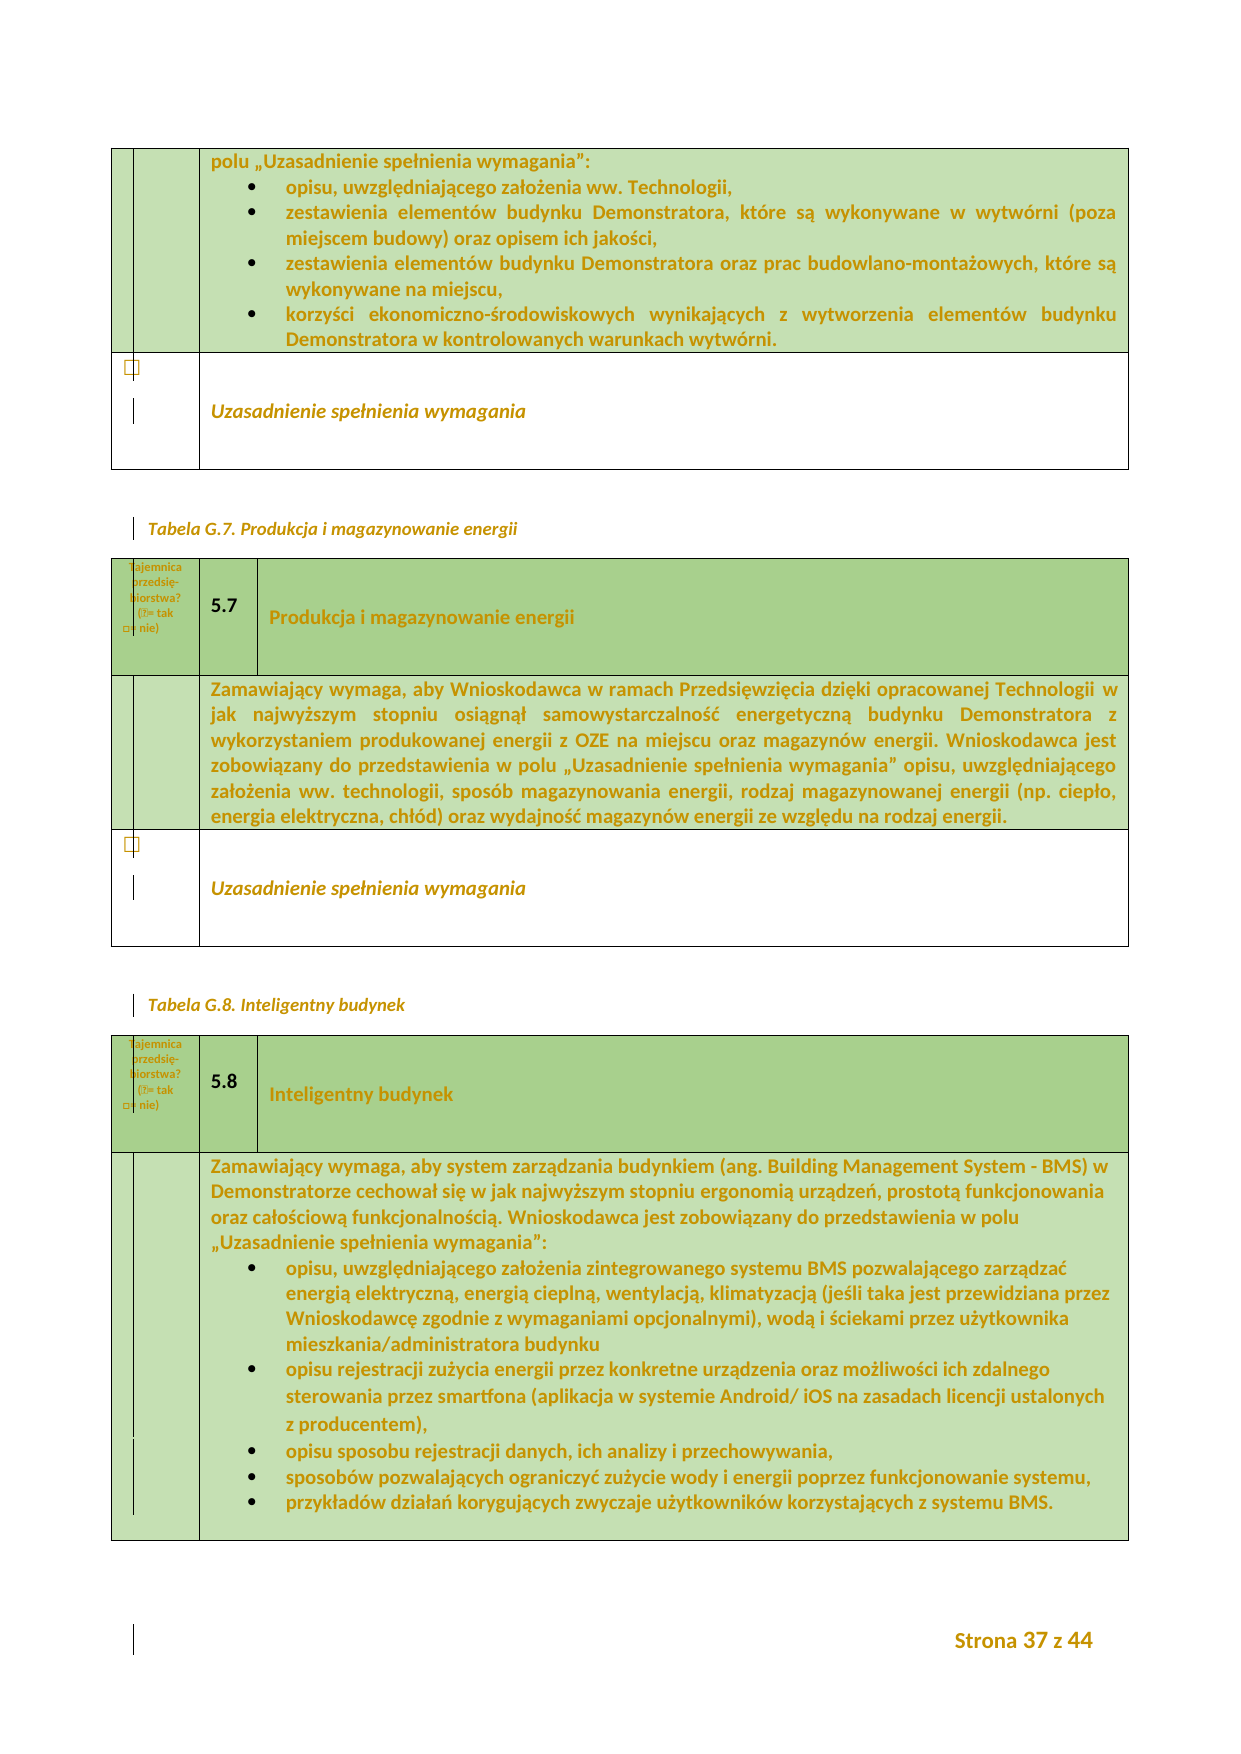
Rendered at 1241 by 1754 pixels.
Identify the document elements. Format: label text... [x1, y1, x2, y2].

table_cell [112, 1153, 199, 1540]
table_header Produkcja i magazynowanie energii [258, 559, 1128, 675]
text Tabela G.7. Produkcja i magazynowanie energii [148, 517, 1093, 540]
table_cell Zamawiający wymaga, aby system zarządzania budynkiem (ang. Building Management System - BMS) w Demonstratorze cechował się w jak najwyższym stopniu ergonomią urządzeń, prostotą funkcjonowania oraz całościową funkcjonalnością. Wnioskodawca jest zobowiązany do przedstawienia w polu „Uzasadnienie spełnienia wymagania”: opisu, uwzględniającego założenia zintegrowanego systemu BMS pozwalającego zarządzać energią elektryczną, energią cieplną, wentylacją, klimatyzacją (jeśli taka jest przewidziana przez Wnioskodawcę zgodnie z wymaganiami opcjonalnymi), wodą i ściekami przez użytkownika mieszkania/administratora budynku opisu rejestracji zużycia energii przez konkretne urządzenia oraz możliwości ich zdalnego sterowania przez smartfona (aplikacja w systemie Android/ iOS na zasadach licencji ustalonych z producentem), opisu sposobu rejestracji danych, ich analizy i przechowywania, sposobów pozwalających ograniczyć zużycie wody i energii poprzez funkcjonowanie systemu, przykładów działań korygujących zwyczaje użytkowników korzystających z systemu BMS. [200, 1153, 1128, 1540]
table_header Tajemnica przedsię-biorstwa? (= tak □= nie) [112, 559, 199, 675]
table_header [200, 559, 257, 675]
table_cell [134, 149, 199, 352]
table_cell Zamawiający wymaga, aby Wnioskodawca w ramach Przedsięwzięcia dzięki opracowanej Technologii w jak najwyższym stopniu osiągnął samowystarczalność energetyczną budynku Demonstratora z wykorzystaniem produkowanej energii z OZE na miejscu oraz magazynów energii. Wnioskodawca jest zobowiązany do przedstawienia w polu „Uzasadnienie spełnienia wymagania” opisu, uwzględniającego założenia ww. technologii, sposób magazynowania energii, rodzaj magazynowanej energii (np. ciepło, energia elektryczna, chłód) oraz wydajność magazynów energii ze względu na rodzaj energii. [200, 676, 1128, 829]
table_header Inteligentny budynek [258, 1036, 1128, 1152]
table_cell Uzasadnienie spełnienia wymagania [200, 353, 1128, 469]
table_cell [112, 149, 133, 352]
table_cell [112, 676, 133, 829]
table_header [200, 1036, 257, 1152]
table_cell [200, 149, 1128, 352]
text Tabela G.8. Inteligentny budynek [148, 994, 1093, 1017]
table_cell Uzasadnienie spełnienia wymagania [200, 830, 1128, 946]
table_cell [134, 676, 199, 829]
table_header Tajemnica przedsię-biorstwa? (= tak □= nie) [112, 1036, 199, 1152]
